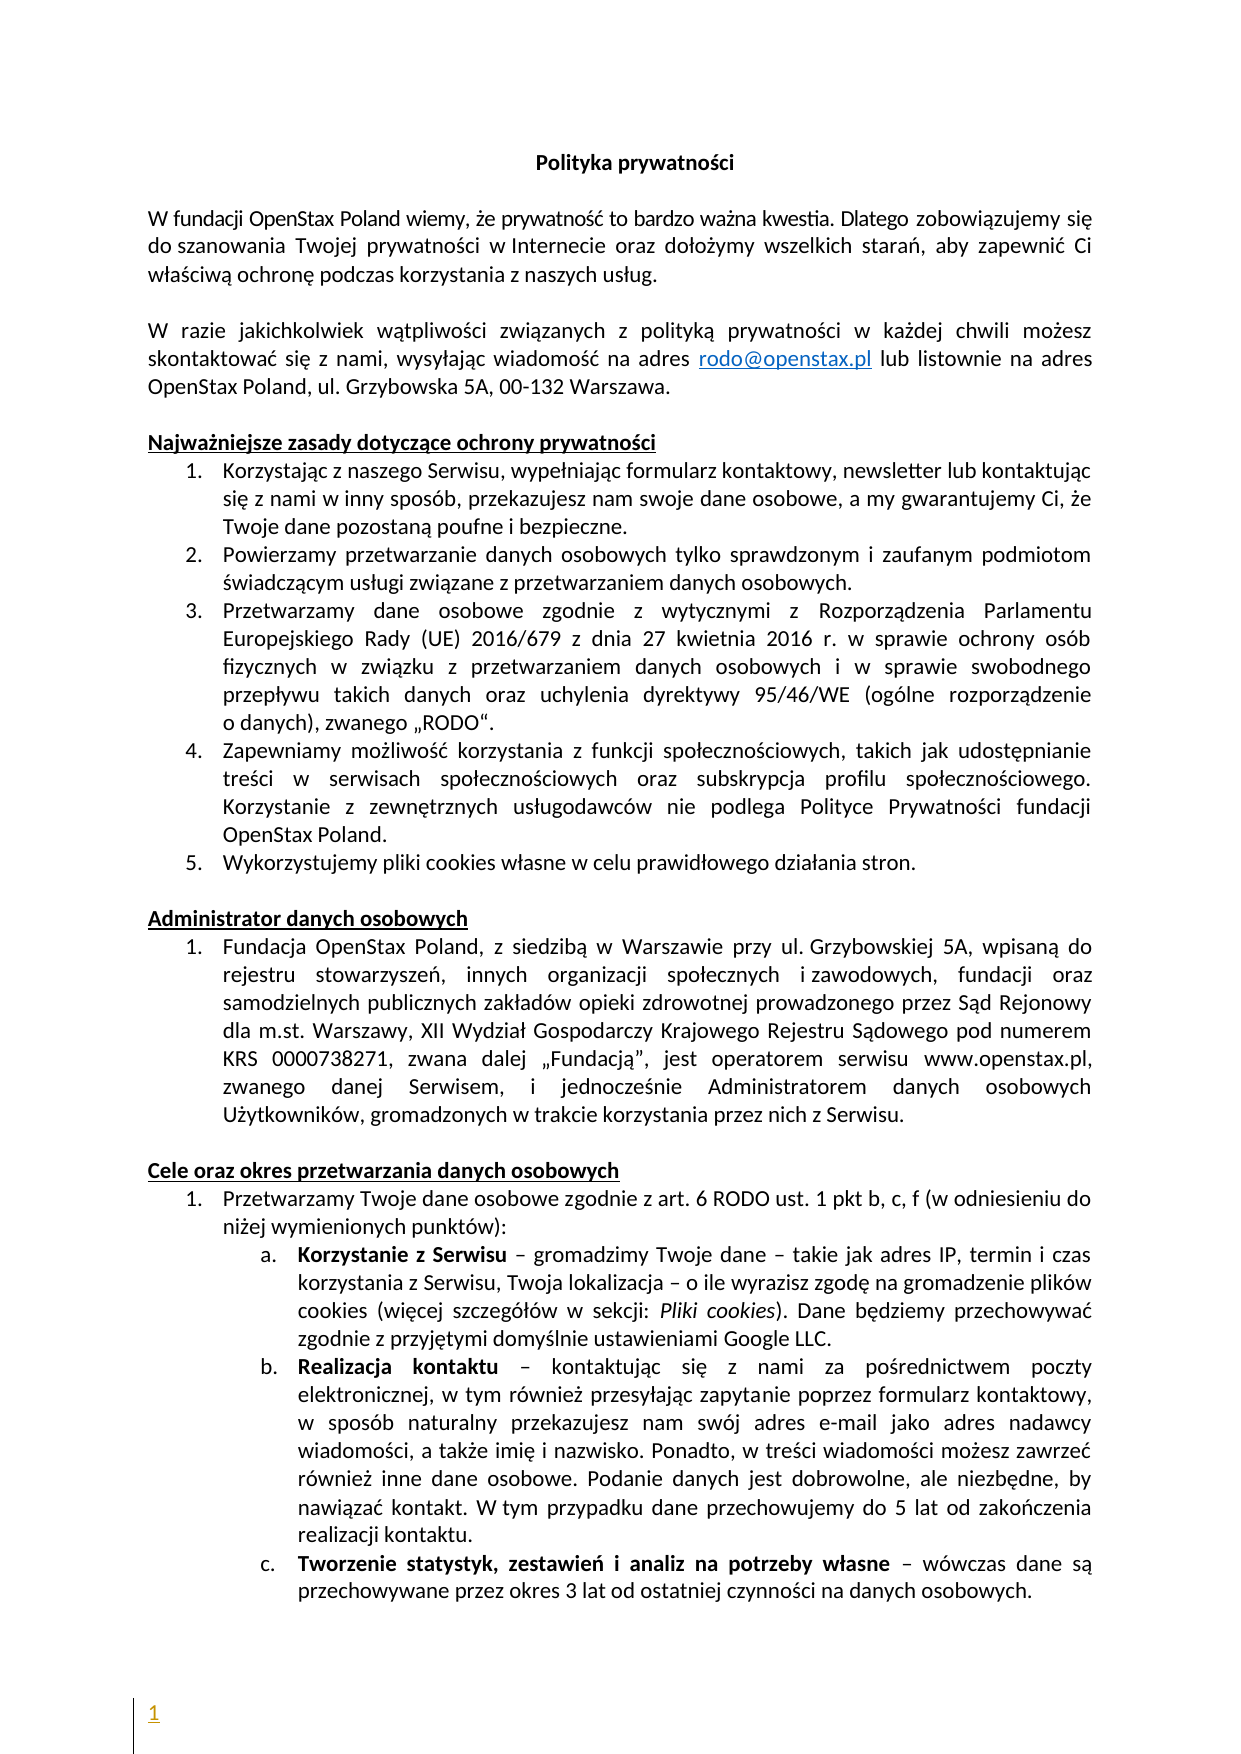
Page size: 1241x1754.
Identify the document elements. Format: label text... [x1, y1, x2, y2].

text Cele oraz okres przetwarzania danych osobowych [148, 1156, 1093, 1184]
list Przetwarzamy dane osobowe zgodnie z wytycznymi z Rozporządzenia Parlamentu Europejskiego Rady (UE) 2016/679 z dnia 27 kwietnia 2016 r. w sprawie ochrony osób fizycznych w związku z przetwarzaniem danych osobowych i w sprawie swobodnego przepływu takich danych oraz uchylenia dyrektywy 95/46/WE (ogólne rozporządzenie o danych), zwanego „RODO“. [185, 596, 1093, 736]
list Wykorzystujemy pliki cookies własne w celu prawidłowego działania stron. [185, 848, 1093, 876]
text W fundacji OpenStax Poland wiemy, że prywatność to bardzo ważna kwestia. Dlatego zobowiązujemy się do szanowania Twojej prywatności w Internecie oraz dołożymy wszelkich starań, aby zapewnić Ci właściwą ochronę podczas korzystania z naszych usług. [148, 204, 1093, 288]
list Tworzenie statystyk, zestawień i analiz na potrzeby własne – wówczas dane są przechowywane przez okres 3 lat od ostatniej czynności na danych osobowych. [260, 1549, 1093, 1605]
text Polityka prywatności [177, 148, 1093, 176]
list Fundacja OpenStax Poland, z siedzibą w Warszawie przy ul. Grzybowskiej 5A, wpisaną do rejestru stowarzyszeń, innych organizacji społecznych i zawodowych, fundacji oraz samodzielnych publicznych zakładów opieki zdrowotnej prowadzonego przez Sąd Rejonowy dla m.st. Warszawy, XII Wydział Gospodarczy Krajowego Rejestru Sądowego pod numerem KRS 0000738271, zwana dalej „Fundacją”, jest operatorem serwisu www.openstax.pl, zwanego danej Serwisem, i jednocześnie Administratorem danych osobowych Użytkowników, gromadzonych w trakcie korzystania przez nich z Serwisu. [185, 932, 1093, 1128]
list Korzystając z naszego Serwisu, wypełniając formularz kontaktowy, newsletter lub kontaktując się z nami w inny sposób, przekazujesz nam swoje dane osobowe, a my gwarantujemy Ci, że Twoje dane pozostaną poufne i bezpieczne. [185, 456, 1093, 540]
list Zapewniamy możliwość korzystania z funkcji społecznościowych, takich jak udostępnianie treści w serwisach społecznościowych oraz subskrypcja profilu społecznościowego. Korzystanie z zewnętrznych usługodawców nie podlega Polityce Prywatności fundacji OpenStax Poland. [185, 736, 1093, 848]
text Administrator danych osobowych [148, 904, 1093, 932]
list Przetwarzamy Twoje dane osobowe zgodnie z art. 6 RODO ust. 1 pkt b, c, f (w odniesieniu do niżej wymienionych punktów): [185, 1184, 1093, 1240]
subtitle Najważniejsze zasady dotyczące ochrony prywatności [148, 428, 1093, 456]
text W razie jakichkolwiek wątpliwości związanych z polityką prywatności w każdej chwili możesz skontaktować się z nami, wysyłając wiadomość na adres rodo@openstax.pl lub listownie na adres OpenStax Poland, ul. Grzybowska 5A, 00-132 Warszawa. [148, 316, 1093, 400]
list Realizacja kontaktu – kontaktując się z nami za pośrednictwem poczty elektronicznej, w tym również przesyłając zapytanie poprzez formularz kontaktowy, w sposób naturalny przekazujesz nam swój adres e-mail jako adres nadawcy wiadomości, a także imię i nazwisko. Ponadto, w treści wiadomości możesz zawrzeć również inne dane osobowe. Podanie danych jest dobrowolne, ale niezbędne, by nawiązać kontakt. W tym przypadku dane przechowujemy do 5 lat od zakończenia realizacji kontaktu. [260, 1381, 1093, 1549]
list Powierzamy przetwarzanie danych osobowych tylko sprawdzonym i zaufanym podmiotom świadczącym usługi związane z przetwarzaniem danych osobowych. [185, 540, 1093, 596]
list Korzystanie z Serwisu – gromadzimy Twoje dane – takie jak adres IP, termin i czas korzystania z Serwisu, Twoja lokalizacja – o ile wyrazisz zgodę na gromadzenie plików cookies (więcej szczegółów w sekcji: Pliki cookies). Dane będziemy przechowywać zgodnie z przyjętymi domyślnie ustawieniami Google LLC. [260, 1268, 1093, 1352]
